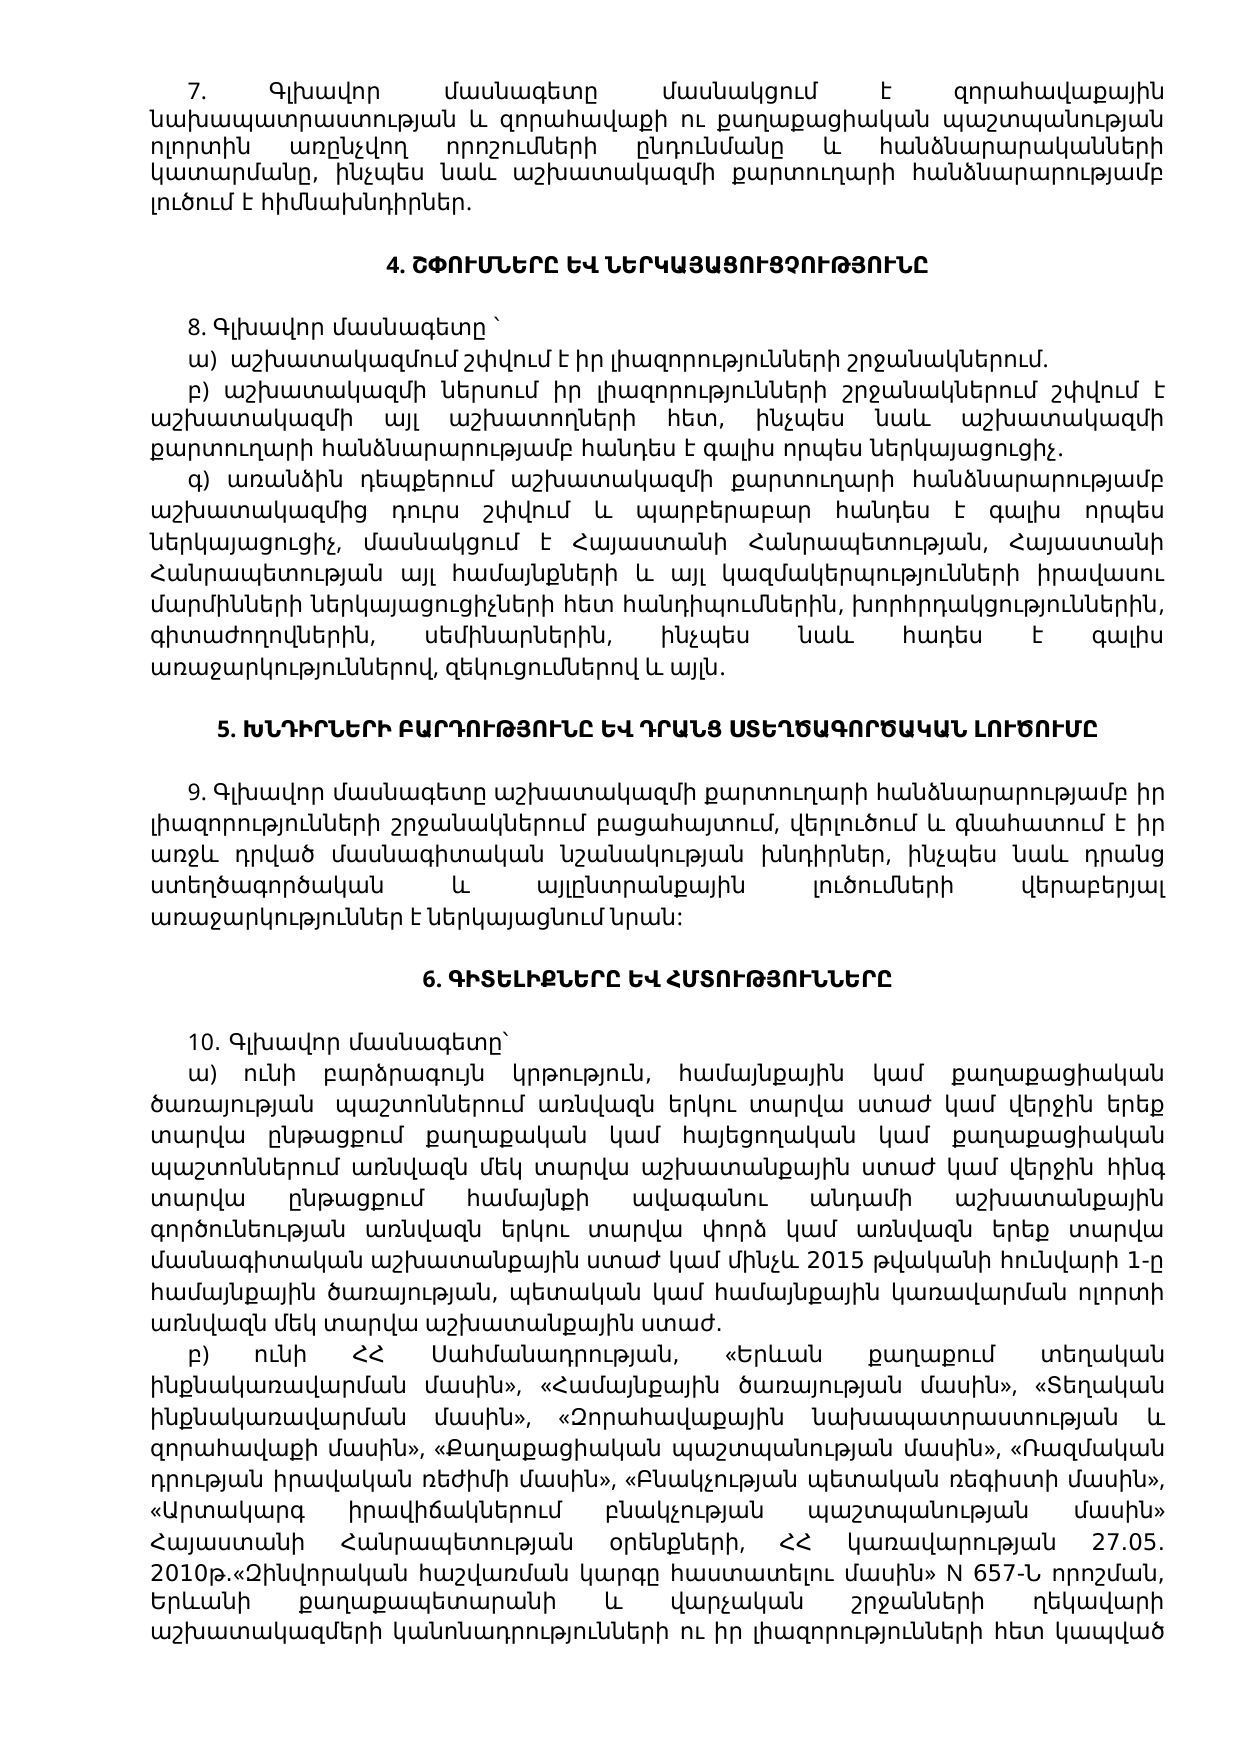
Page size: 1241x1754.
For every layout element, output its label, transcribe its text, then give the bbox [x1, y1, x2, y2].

text ա) ունի բարձրագույն կրթություն, համայնքային կամ քաղաքացիական ծառայության պաշտոններում առնվազն երկու տարվա ստաժ կամ վերջին երեք տարվա ընթացքում քաղաքական կամ հայեցողական կամ քաղաքացիական պաշտոններում առնվազն մեկ տարվա աշխատանքային ստաժ կամ վերջին հինգ տարվա ընթացքում համայնքի ավագանու անդամի աշխատանքային գործունեության առնվազն երկու տարվա փորձ կամ առնվազն երեք տարվա մասնագիտական աշխատանքային ստաժ կամ մինչև 2015 թվականի հունվարի 1-ը համայնքային ծառայության, պետական կամ համայնքային կառավարման ոլորտի առնվազն մեկ տարվա աշխատանքային ստաժ․ [150, 1057, 1165, 1338]
text գ) առանձին դեպքերում աշխատակազմի քարտուղարի հանձնարարությամբ աշխատակազմից դուրս շփվում և պարբերաբար հանդես է գալիս որպես ներկայացուցիչ, մասնակցում է Հայաստանի Հանրապետության, Հայաստանի Հանրապետության այլ համայնքների և այլ կազմակերպությունների իրավասու մարմինների ներկայացուցիչների հետ հանդիպումներին, խորհրդակցություններին, գիտաժողովներին, սեմինարներին, ինչպես նաև հադես է գալիս առաջարկություններով, զեկուցումներով և այլն. [150, 463, 1165, 682]
text 10․ Գլխավոր մասնագետը՝ [150, 1025, 1165, 1057]
text 7. Գլխավոր մասնագետը մասնակցում է զորահավաքային նախապատրաստության և զորահավաքի ու քաղաքացիական պաշտպանության ոլորտին առընչվող որոշումների ընդունմանը և հանձնարարականների կատարմանը, ինչպես նաև աշխատակազմի քարտուղարի հանձնարարությամբ լուծում է հիմնախնդիրներ. [150, 75, 1165, 217]
text 8. Գլխավոր մասնագետը ՝ [150, 311, 1165, 342]
text ա) աշխատակազմում շփվում է իր լիազորությունների շրջանակներում. [150, 342, 1165, 374]
text 5. ԽՆԴԻՐՆԵՐԻ ԲԱՐԴՈՒԹՅՈՒՆԸ ԵՎ ԴՐԱՆՑ ՍՏԵՂԾԱԳՈՐԾԱԿԱՆ ԼՈՒԾՈՒՄԸ [150, 713, 1165, 744]
text 6. ԳԻՏԵԼԻՔՆԵՐԸ ԵՎ ՀՄՏՈՒԹՅՈՒՆՆԵՐԸ [150, 963, 1165, 994]
text 9. Գլխավոր մասնագետը աշխատակազմի քարտուղարի հանձնարարությամբ իր լիազորությունների շրջանակներում բացահայտում, վերլուծում և գնահատում է իր առջև դրված մասնագիտական նշանակության խնդիրներ, ինչպես նաև դրանց ստեղծագործական և այլընտրանքային լուծումների վերաբերյալ առաջարկություններ է ներկայացնում նրան: [150, 775, 1165, 932]
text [150, 1338, 1165, 1646]
text բ) աշխատակազմի ներսում իր լիազորությունների շրջանակներում շփվում է աշխատակազմի այլ աշխատողների հետ, ինչպես նաև աշխատակազմի քարտուղարի հանձնարարությամբ հանդես է գալիս որպես ներկայացուցիչ. [150, 374, 1165, 463]
text 4. ՇՓՈՒՄՆԵՐԸ ԵՎ ՆԵՐԿԱՅԱՑՈՒՑՉՈՒԹՅՈՒՆԸ [150, 249, 1165, 280]
